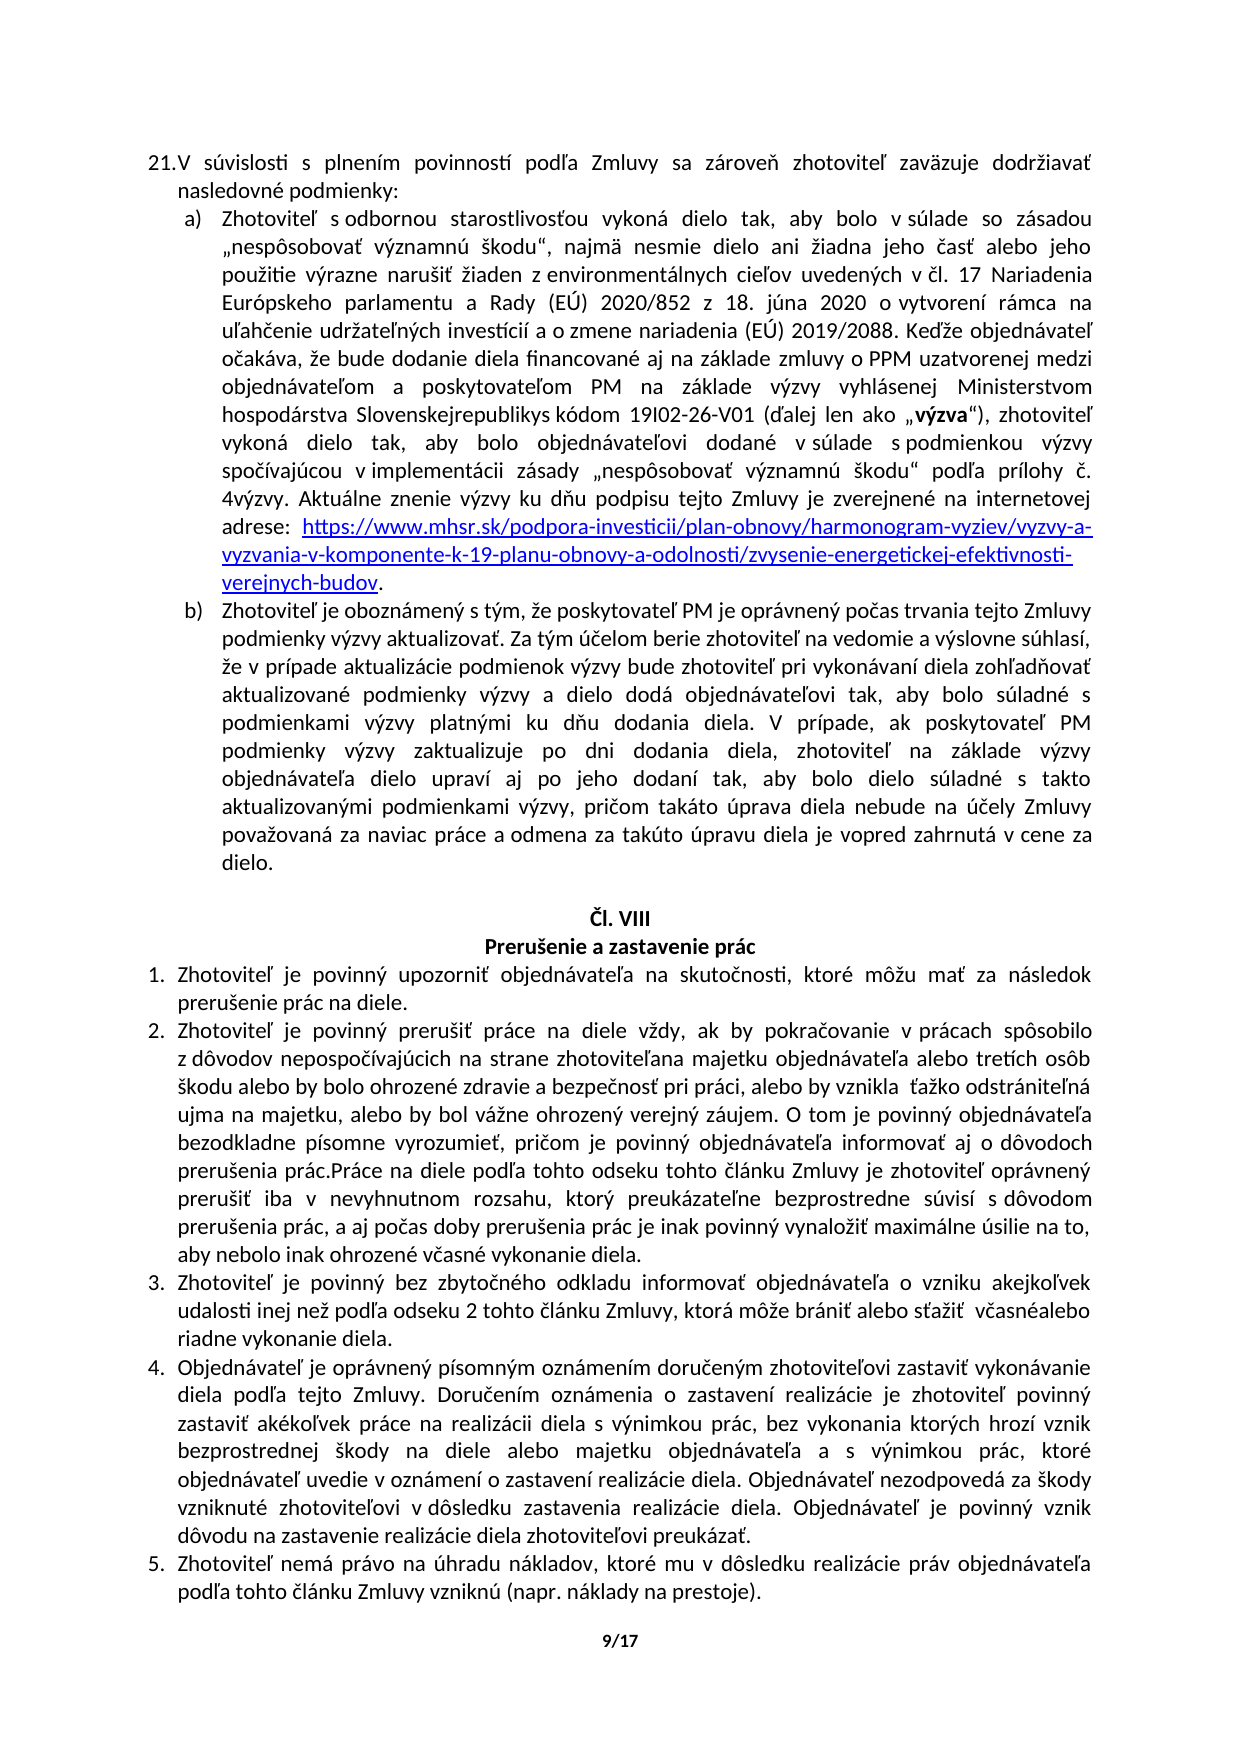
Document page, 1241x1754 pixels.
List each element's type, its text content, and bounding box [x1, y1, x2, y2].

list Zhotoviteľ je povinný prerušiť práce na diele vždy, ak by pokračovanie v prácach spôsobilo z dôvodov nepospočívajúcich na strane zhotoviteľana majetku objednávateľa alebo tretích osôb škodu alebo by bolo ohrozené zdravie a bezpečnosť pri práci, alebo by vznikla ťažko odstrániteľná ujma na majetku, alebo by bol vážne ohrozený verejný záujem. O tom je povinný objednávateľa bezodkladne písomne vyrozumieť, pričom je povinný objednávateľa informovať aj o dôvodoch prerušenia prác.Práce na diele podľa tohto odseku tohto článku Zmluvy je zhotoviteľ oprávnený prerušiť iba v nevyhnutnom rozsahu, ktorý preukázateľne bezprostredne súvisí s dôvodom prerušenia prác, a aj počas doby prerušenia prác je inak povinný vynaložiť maximálne úsilie na to, aby nebolo inak ohrozené včasné vykonanie diela. [148, 1016, 1092, 1268]
list Zhotoviteľ nemá právo na úhradu nákladov, ktoré mu v dôsledku realizácie práv objednávateľa podľa tohto článku Zmluvy vzniknú (napr. náklady na prestoje). [148, 1549, 1092, 1605]
list Prerušenie a zastavenie prác [148, 932, 1092, 960]
list Zhotoviteľ je povinný upozorniť objednávateľa na skutočnosti, ktoré môžu mať za následok prerušenie prác na diele. [148, 960, 1092, 1016]
list V súvislosti s plnením povinností podľa Zmluvy sa zároveň zhotoviteľ zaväzuje dodržiavať nasledovné podmienky: [148, 148, 1092, 204]
list Zhotoviteľ s odbornou starostlivosťou vykoná dielo tak, aby bolo v súlade so zásadou „nespôsobovať významnú škodu“, najmä nesmie dielo ani žiadna jeho časť alebo jeho použitie výrazne narušiť žiaden z environmentálnych cieľov uvedených v čl. 17 Nariadenia Európskeho parlamentu a Rady (EÚ) 2020/852 z 18. júna 2020 o vytvorení rámca na uľahčenie udržateľných investícií a o zmene nariadenia (EÚ) 2019/2088. Keďže objednávateľ očakáva, že bude dodanie diela financované aj na základe zmluvy o PPM uzatvorenej medzi objednávateľom a poskytovateľom PM na základe výzvy vyhlásenej Ministerstvom hospodárstva Slovenskejrepublikys kódom 19I02-26-V01 (ďalej len ako „výzva“), zhotoviteľ vykoná dielo tak, aby bolo objednávateľovi dodané v súlade s podmienkou výzvy spočívajúcou v implementácii zásady „nespôsobovať významnú škodu“ podľa prílohy č. 4výzvy. Aktuálne znenie výzvy ku dňu podpisu tejto Zmluvy je zverejnené na internetovej adrese: https://www.mhsr.sk/podpora-investicii/plan-obnovy/harmonogram-vyziev/vyzvy-a-vyzvania-v-komponente-k-19-planu-obnovy-a-odolnosti/zvysenie-energetickej-efektivnosti-verejnych-budov. [184, 204, 1092, 596]
list Zhotoviteľ je povinný bez zbytočného odkladu informovať objednávateľa o vzniku akejkoľvek udalosti inej než podľa odseku 2 tohto článku Zmluvy, ktorá môže brániť alebo sťažiť včasnéalebo riadne vykonanie diela. [148, 1268, 1092, 1353]
list Zhotoviteľ je oboznámený s tým, že poskytovateľ PM je oprávnený počas trvania tejto Zmluvy podmienky výzvy aktualizovať. Za tým účelom berie zhotoviteľ na vedomie a výslovne súhlasí, že v prípade aktualizácie podmienok výzvy bude zhotoviteľ pri vykonávaní diela zohľadňovať aktualizované podmienky výzvy a dielo dodá objednávateľovi tak, aby bolo súladné s podmienkami výzvy platnými ku dňu dodania diela. V prípade, ak poskytovateľ PM podmienky výzvy zaktualizuje po dni dodania diela, zhotoviteľ na základe výzvy objednávateľa dielo upraví aj po jeho dodaní tak, aby bolo dielo súladné s takto aktualizovanými podmienkami výzvy, pričom takáto úprava diela nebude na účely Zmluvy považovaná za naviac práce a odmena za takúto úpravu diela je vopred zahrnutá v cene za dielo. [184, 596, 1092, 876]
list Objednávateľ je oprávnený písomným oznámením doručeným zhotoviteľovi zastaviť vykonávanie diela podľa tejto Zmluvy. Doručením oznámenia o zastavení realizácie je zhotoviteľ povinný zastaviť akékoľvek práce na realizácii diela s výnimkou prác, bez vykonania ktorých hrozí vznik bezprostrednej škody na diele alebo majetku objednávateľa a s výnimkou prác, ktoré objednávateľ uvedie v oznámení o zastavení realizácie diela. Objednávateľ nezodpovedá za škody vzniknuté zhotoviteľovi v dôsledku zastavenia realizácie diela. Objednávateľ je povinný vznik dôvodu na zastavenie realizácie diela zhotoviteľovi preukázať. [148, 1353, 1092, 1549]
list Čl. VIII [148, 904, 1092, 932]
